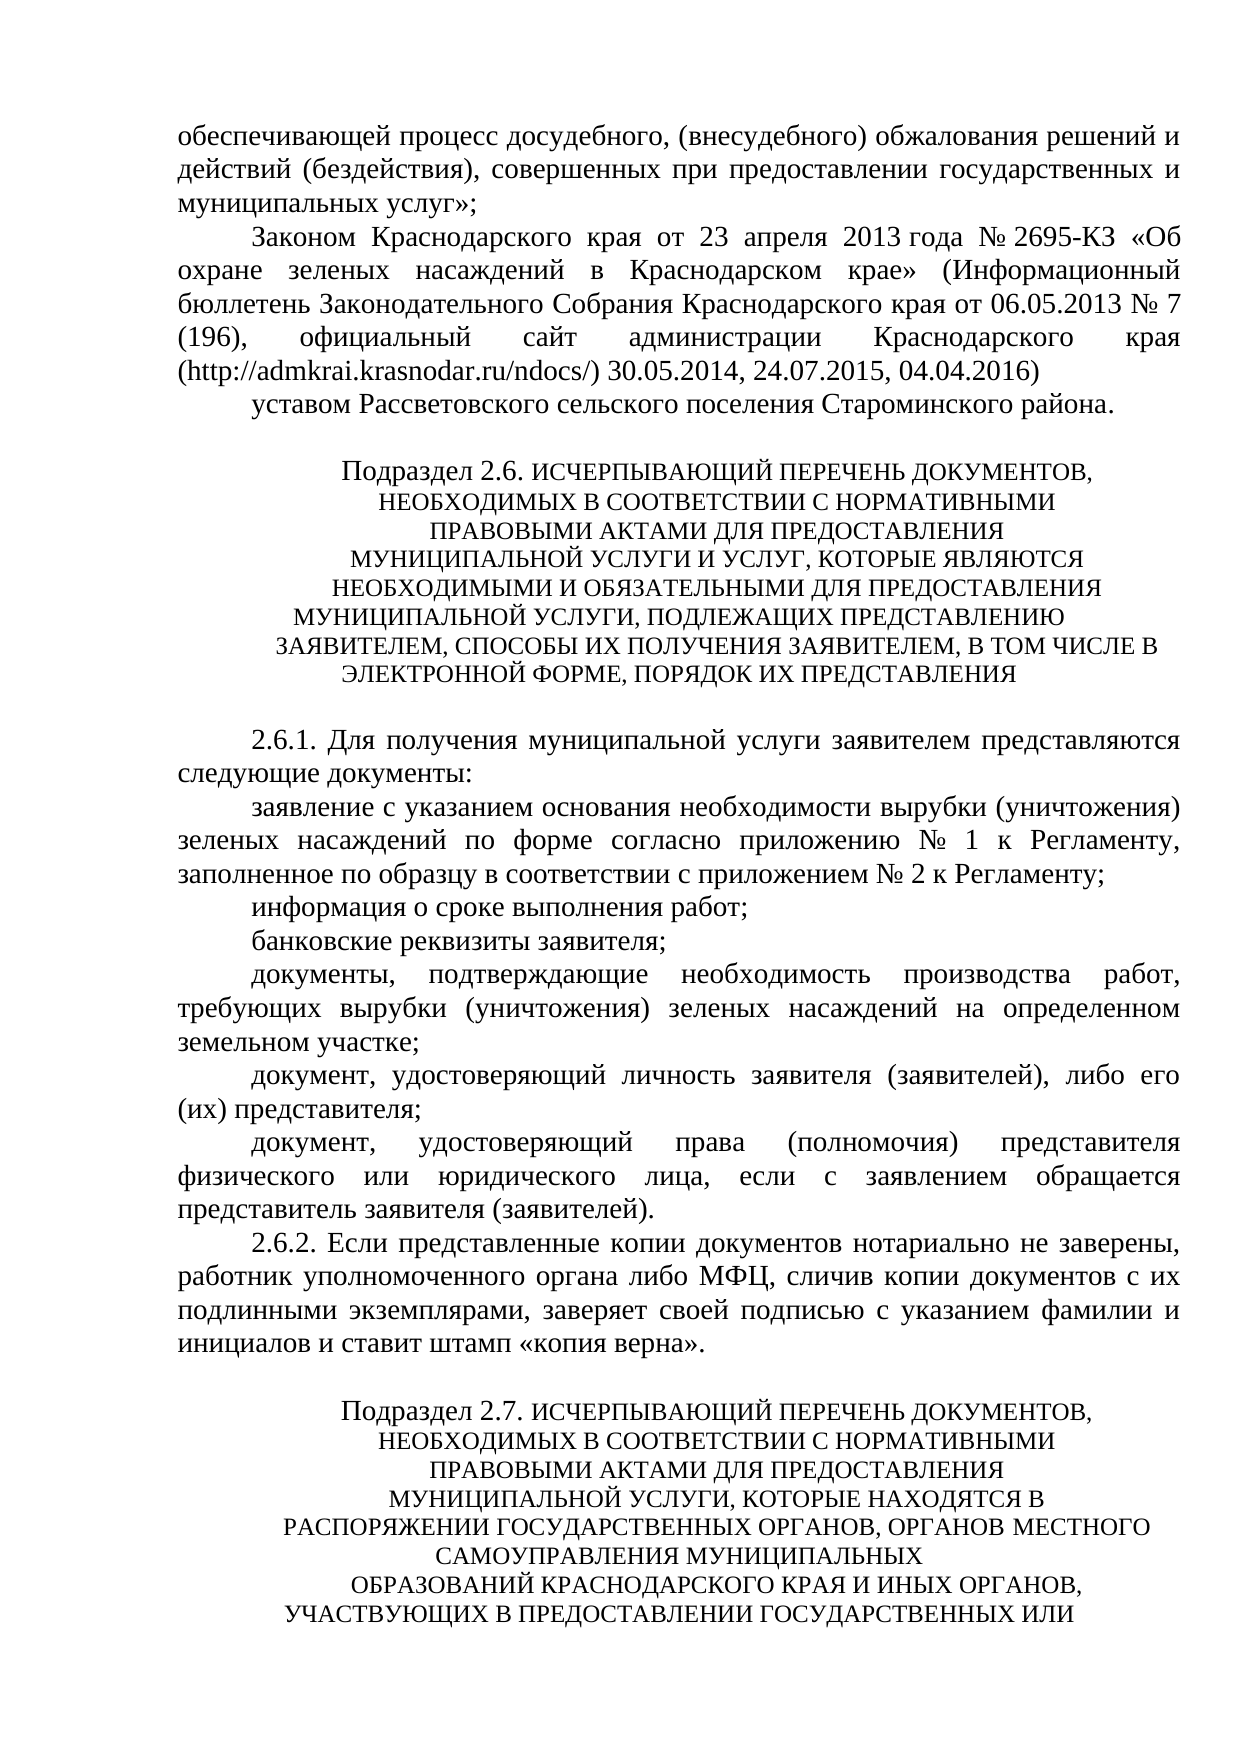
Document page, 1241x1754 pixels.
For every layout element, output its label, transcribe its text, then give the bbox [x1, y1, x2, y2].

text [177, 118, 1181, 219]
text ОБРАЗОВАНИЙ КРАСНОДАРСКОГО КРАЯ И ИНЫХ ОРГАНОВ, УЧАСТВУЮЩИХ В ПРЕДОСТАВЛЕНИИ ГОСУДАРСТВЕННЫХ ИЛИ [177, 1570, 1181, 1627]
text ЗАЯВИТЕЛЕМ, СПОСОБЫ ИХ ПОЛУЧЕНИЯ ЗАЯВИТЕЛЕМ, В ТОМ ЧИСЛЕ В ЭЛЕКТРОННОЙ ФОРМЕ, ПОРЯДОК ИХ ПРЕДСТАВЛЕНИЯ [177, 631, 1181, 688]
text НЕОБХОДИМЫМИ И ОБЯЗАТЕЛЬНЫМИ ДЛЯ ПРЕДОСТАВЛЕНИЯ МУНИЦИПАЛЬНОЙ УСЛУГИ, ПОДЛЕЖАЩИХ ПРЕДСТАВЛЕНИЮ [177, 573, 1181, 631]
text Законом Краснодарского края от 23 апреля 2013 года № 2695-КЗ «Об охране зеленых насаждений в Краснодарском крае» (Информационный бюллетень Законодательного Собрания Краснодарского края от 06.05.2013 № 7 (196), официальный сайт администрации Краснодарского края (http://admkrai.krasnodar.ru/ndocs/) 30.05.2014, 24.07.2015, 04.04.2016) [177, 219, 1181, 386]
text 2.6.1. Для получения муниципальной услуги заявителем представляются следующие документы: [177, 722, 1181, 789]
text документы, подтверждающие необходимость производства работ, требующих вырубки (уничтожения) зеленых насаждений на определенном земельном участке; [177, 957, 1181, 1057]
text документ, удостоверяющий личность заявителя (заявителей), либо его (их) представителя; [177, 1057, 1181, 1124]
text МУНИЦИПАЛЬНОЙ УСЛУГИ И УСЛУГ, КОТОРЫЕ ЯВЛЯЮТСЯ [177, 544, 1181, 573]
text Подраздел 2.7. ИСЧЕРПЫВАЮЩИЙ ПЕРЕЧЕНЬ ДОКУМЕНТОВ, [177, 1393, 1181, 1426]
text МУНИЦИПАЛЬНОЙ УСЛУГИ, КОТОРЫЕ НАХОДЯТСЯ В [177, 1484, 1181, 1512]
text Подраздел 2.6. ИСЧЕРПЫВАЮЩИЙ ПЕРЕЧЕНЬ ДОКУМЕНТОВ, [177, 453, 1181, 487]
text ПРАВОВЫМИ АКТАМИ ДЛЯ ПРЕДОСТАВЛЕНИЯ [177, 1455, 1181, 1484]
text НЕОБХОДИМЫХ В СООТВЕТСТВИИ С НОРМАТИВНЫМИ [177, 487, 1181, 516]
text РАСПОРЯЖЕНИИ ГОСУДАРСТВЕННЫХ ОРГАНОВ, ОРГАНОВ МЕСТНОГО САМОУПРАВЛЕНИЯ МУНИЦИПАЛЬНЫХ [177, 1512, 1181, 1570]
text уставом Рассветовского сельского поселения Староминского района. [177, 386, 1181, 420]
text 2.6.2. Если представленные копии документов нотариально не заверены, работник уполномоченного органа либо МФЦ, сличив копии документов с их подлинными экземплярами, заверяет своей подписью с указанием фамилии и инициалов и ставит штамп «копия верна». [177, 1225, 1181, 1359]
text ПРАВОВЫМИ АКТАМИ ДЛЯ ПРЕДОСТАВЛЕНИЯ [177, 516, 1181, 544]
text НЕОБХОДИМЫХ В СООТВЕТСТВИИ С НОРМАТИВНЫМИ [177, 1426, 1181, 1455]
text заявление с указанием основания необходимости вырубки (уничтожения) зеленых насаждений по форме согласно приложению № 1 к Регламенту, заполненное по образцу в соответствии с приложением № 2 к Регламенту; [177, 789, 1181, 889]
text банковские реквизиты заявителя; [177, 923, 1181, 957]
text документ, удостоверяющий права (полномочия) представителя физического или юридического лица, если с заявлением обращается представитель заявителя (заявителей). [177, 1124, 1181, 1225]
text информация о сроке выполнения работ; [177, 889, 1181, 923]
